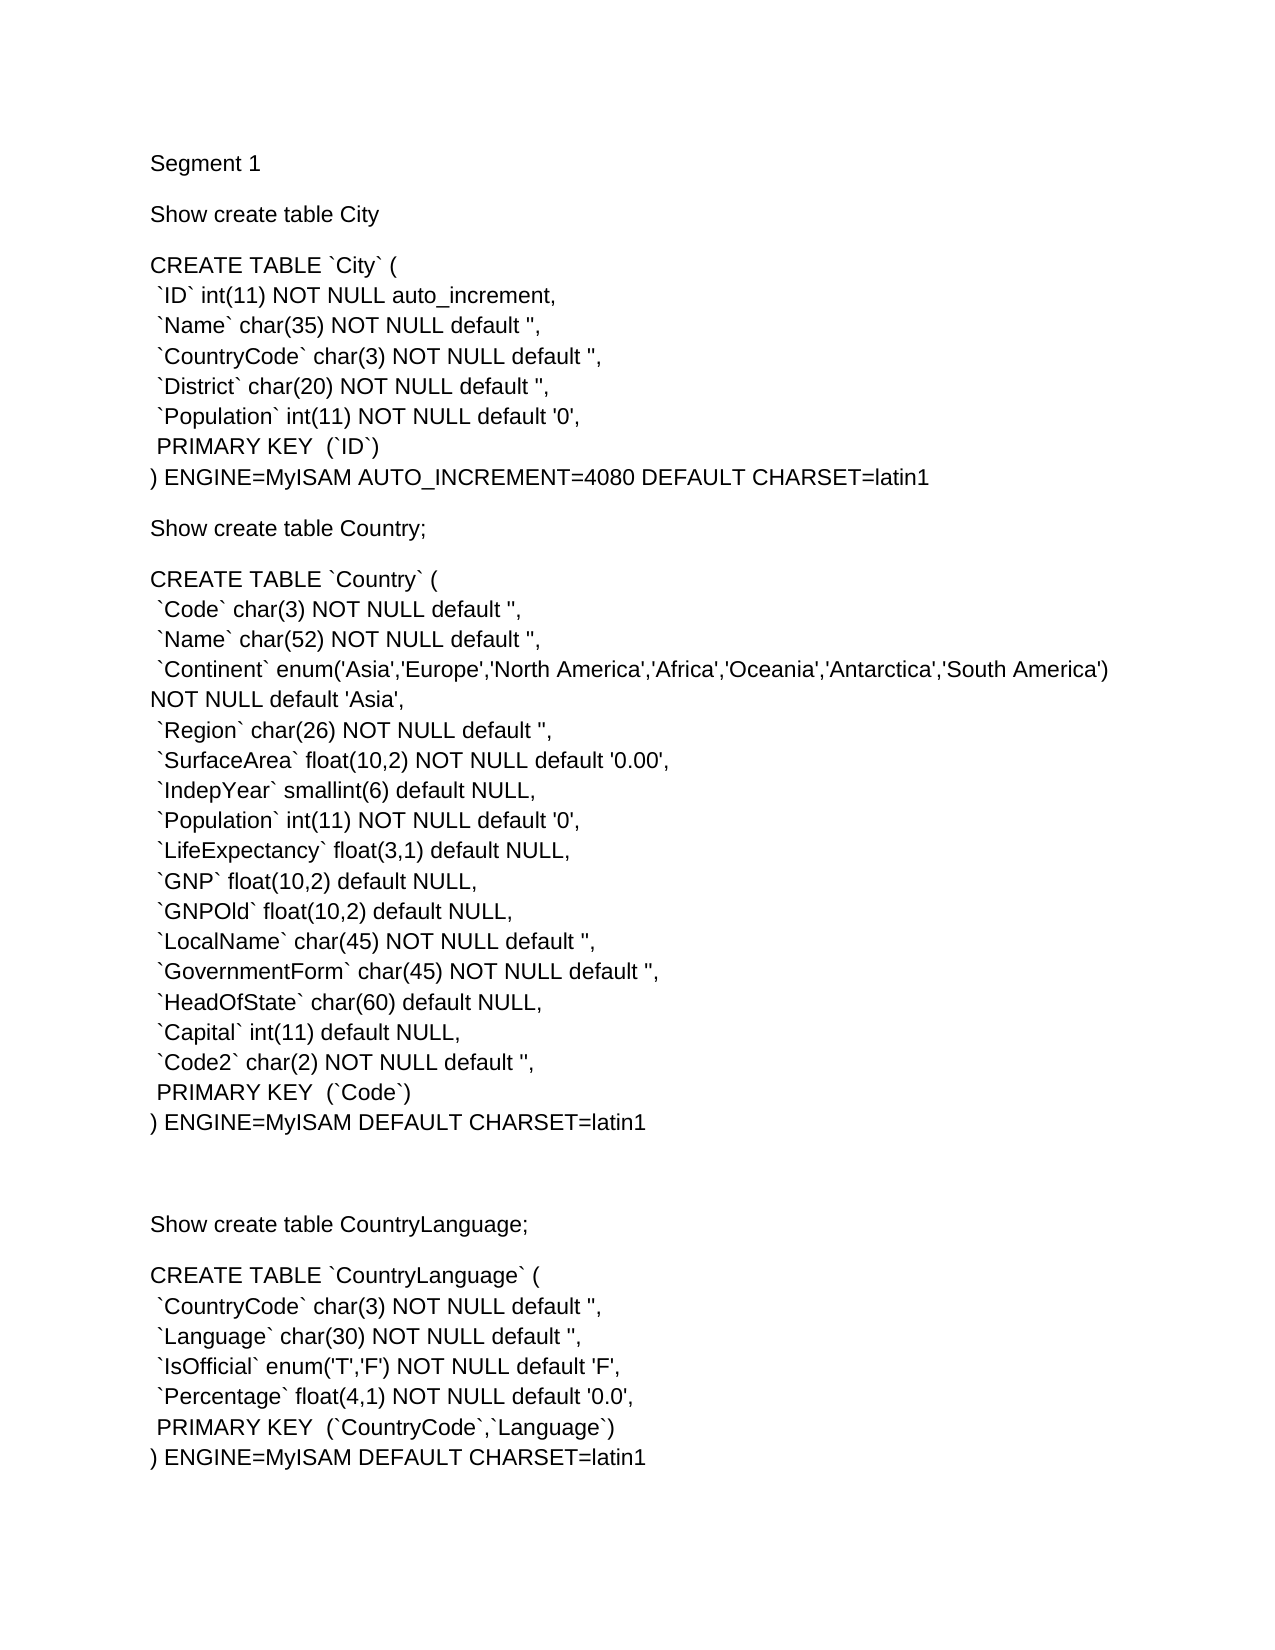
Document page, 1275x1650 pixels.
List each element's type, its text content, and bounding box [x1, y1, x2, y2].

text Show create table Country; [150, 514, 1125, 541]
text Segment 1 [150, 150, 1125, 176]
text CREATE TABLE `CountryLanguage` ( `CountryCode` char(3) NOT NULL default '', `Language` char(30) NOT NULL default '', `IsOfficial` enum('T','F') NOT NULL default 'F', `Percentage` float(4,1) NOT NULL default '0.0', PRIMARY KEY (`CountryCode`,`Language`) ) ENGINE=MyISAM DEFAULT CHARSET=latin1 [150, 1262, 1125, 1470]
text CREATE TABLE `City` ( `ID` int(11) NOT NULL auto_increment, `Name` char(35) NOT NULL default '', `CountryCode` char(3) NOT NULL default '', `District` char(20) NOT NULL default '', `Population` int(11) NOT NULL default '0', PRIMARY KEY (`ID`) ) ENGINE=MyISAM AUTO_INCREMENT=4080 DEFAULT CHARSET=latin1 [150, 252, 1125, 490]
text Show create table CountryLanguage; [150, 1211, 1125, 1238]
text CREATE TABLE `Country` ( `Code` char(3) NOT NULL default '', `Name` char(52) NOT NULL default '', `Continent` enum('Asia','Europe','North America','Africa','Oceania','Antarctica','South America') NOT NULL default 'Asia', `Region` char(26) NOT NULL default '', `SurfaceArea` float(10,2) NOT NULL default '0.00', `IndepYear` smallint(6) default NULL, `Population` int(11) NOT NULL default '0', `LifeExpectancy` float(3,1) default NULL, `GNP` float(10,2) default NULL, `GNPOld` float(10,2) default NULL, `LocalName` char(45) NOT NULL default '', `GovernmentForm` char(45) NOT NULL default '', `HeadOfState` char(60) default NULL, `Capital` int(11) default NULL, `Code2` char(2) NOT NULL default '', PRIMARY KEY (`Code`) ) ENGINE=MyISAM DEFAULT CHARSET=latin1 [150, 566, 1125, 1136]
text Show create table City [150, 201, 1125, 227]
